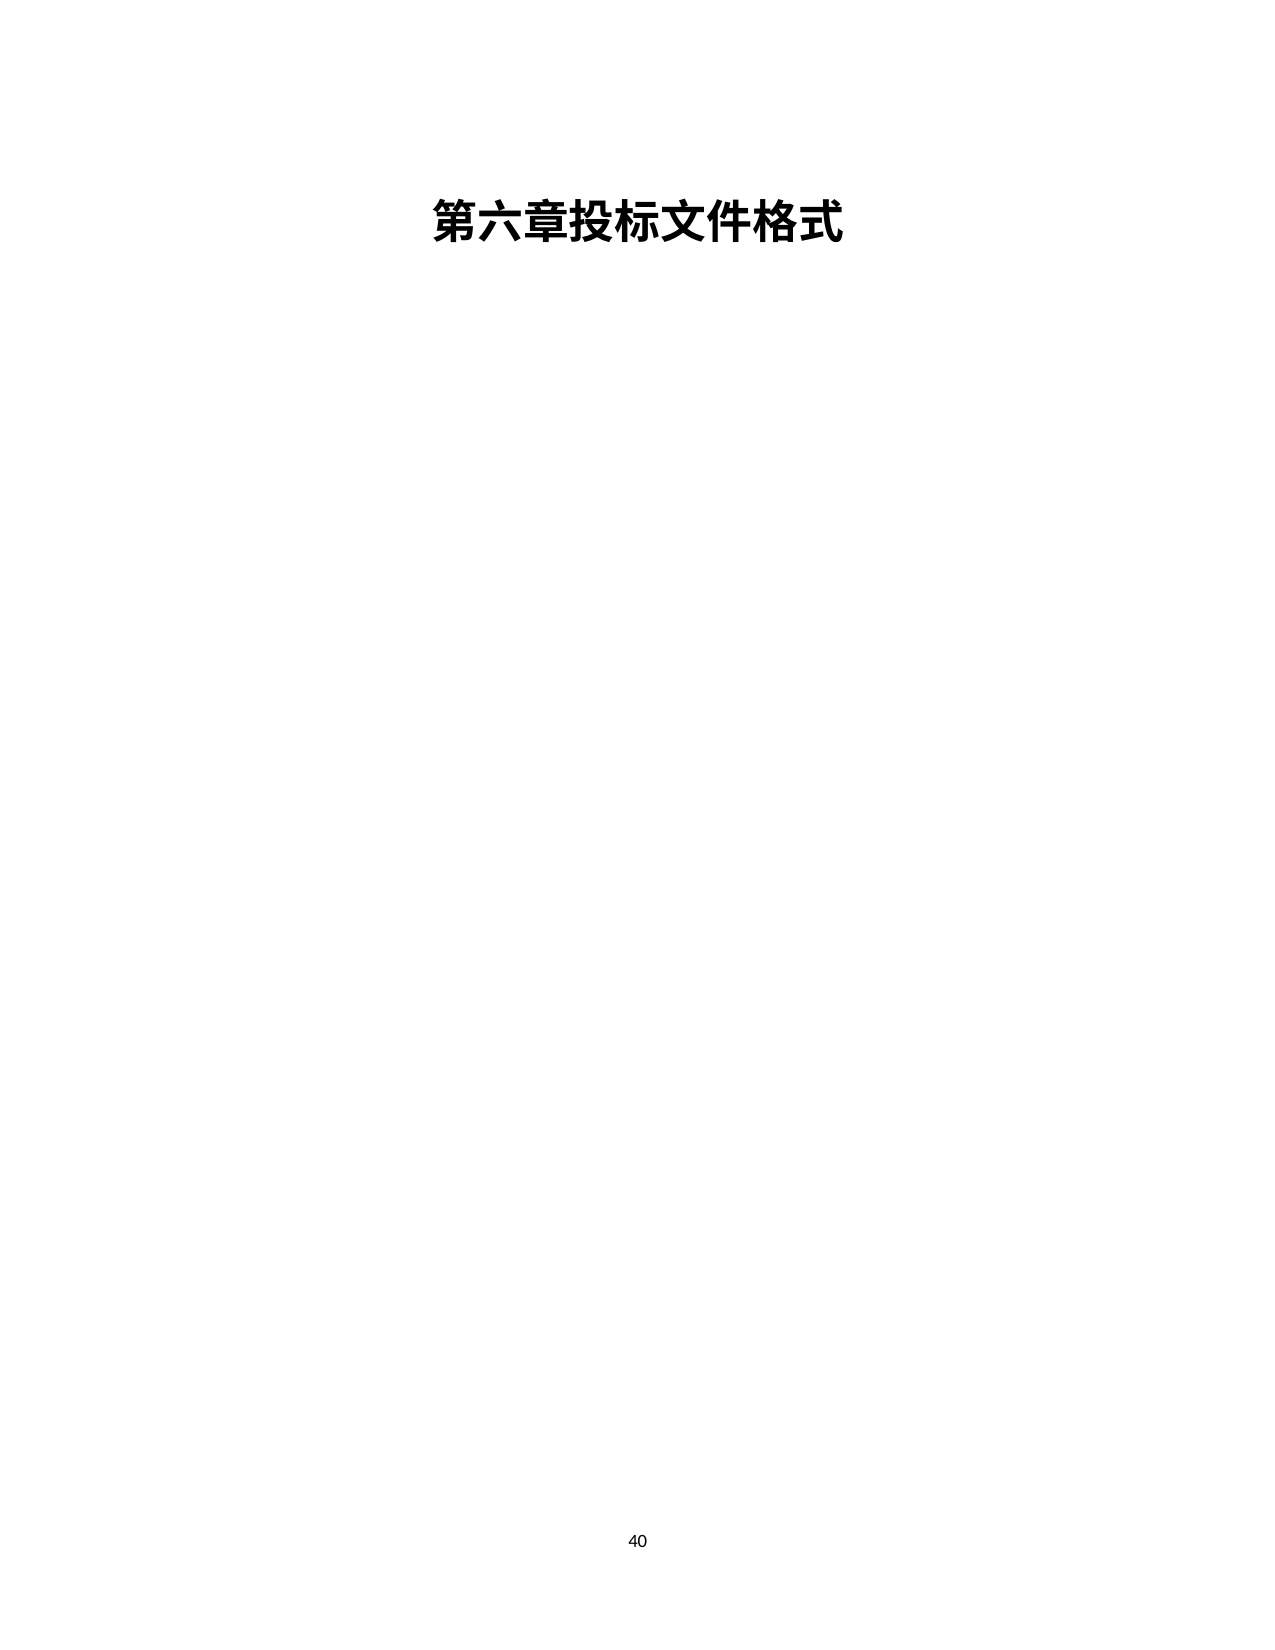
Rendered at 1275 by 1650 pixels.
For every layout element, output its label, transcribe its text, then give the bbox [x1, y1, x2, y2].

subtitle 第六章投标文件格式 [187, 185, 1087, 252]
